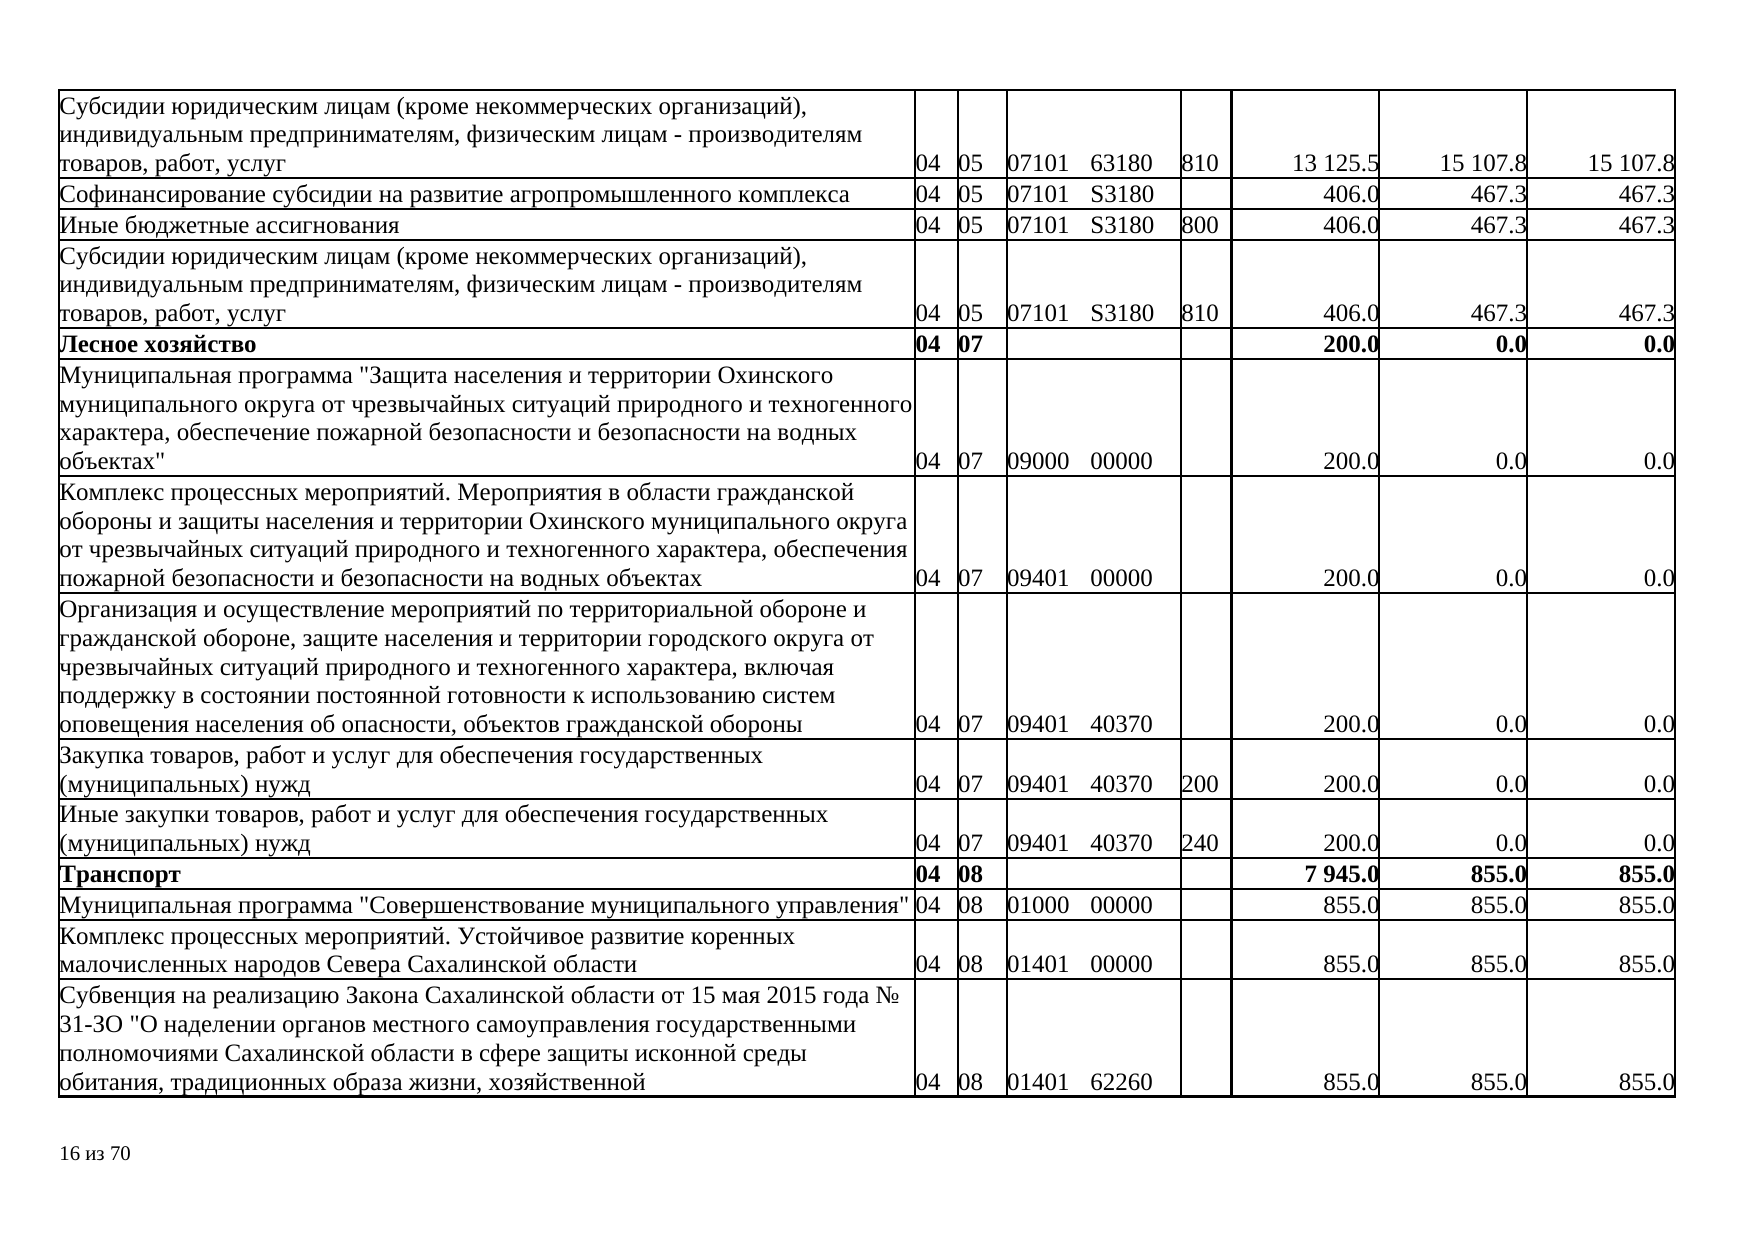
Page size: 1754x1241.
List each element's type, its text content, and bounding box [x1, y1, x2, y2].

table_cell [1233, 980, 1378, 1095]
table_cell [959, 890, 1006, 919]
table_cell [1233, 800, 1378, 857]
table_cell Субсидии юридическим лицам (кроме некоммерческих организаций), индивидуальным предпринимателям, физическим лицам - производителям товаров, работ, услуг [60, 241, 914, 327]
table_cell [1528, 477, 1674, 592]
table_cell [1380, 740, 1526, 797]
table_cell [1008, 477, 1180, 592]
table_cell 406.0 [1233, 210, 1378, 239]
table_cell 07101 [1008, 179, 1090, 208]
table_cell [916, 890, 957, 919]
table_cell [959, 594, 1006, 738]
table_cell 467.3 [1380, 179, 1526, 208]
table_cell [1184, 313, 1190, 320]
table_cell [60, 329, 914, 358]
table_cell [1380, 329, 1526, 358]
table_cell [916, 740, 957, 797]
table_cell 13 125.5 [1233, 91, 1378, 177]
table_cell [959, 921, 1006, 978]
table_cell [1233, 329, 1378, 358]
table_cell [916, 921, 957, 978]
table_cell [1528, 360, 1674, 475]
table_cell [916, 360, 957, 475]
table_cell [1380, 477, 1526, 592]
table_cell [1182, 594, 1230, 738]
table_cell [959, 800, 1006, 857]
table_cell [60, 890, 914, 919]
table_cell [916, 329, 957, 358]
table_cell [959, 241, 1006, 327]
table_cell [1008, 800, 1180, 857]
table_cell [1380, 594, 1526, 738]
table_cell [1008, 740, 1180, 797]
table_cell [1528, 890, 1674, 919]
table_cell [1182, 179, 1230, 208]
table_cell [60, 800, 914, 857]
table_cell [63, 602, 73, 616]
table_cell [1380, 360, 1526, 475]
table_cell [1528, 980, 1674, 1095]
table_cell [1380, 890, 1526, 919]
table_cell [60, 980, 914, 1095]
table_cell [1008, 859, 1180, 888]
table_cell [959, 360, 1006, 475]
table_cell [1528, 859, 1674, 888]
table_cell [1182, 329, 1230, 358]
table_cell 406.0 [1233, 179, 1378, 208]
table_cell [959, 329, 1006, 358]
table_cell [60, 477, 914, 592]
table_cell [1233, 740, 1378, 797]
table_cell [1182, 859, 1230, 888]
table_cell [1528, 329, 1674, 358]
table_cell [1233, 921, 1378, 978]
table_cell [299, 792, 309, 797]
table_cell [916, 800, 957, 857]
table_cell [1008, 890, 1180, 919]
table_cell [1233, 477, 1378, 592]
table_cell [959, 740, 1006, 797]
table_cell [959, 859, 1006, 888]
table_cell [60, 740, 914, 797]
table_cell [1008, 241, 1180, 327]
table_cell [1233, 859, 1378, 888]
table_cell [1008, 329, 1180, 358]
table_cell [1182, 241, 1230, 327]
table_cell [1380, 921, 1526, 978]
table_cell 800 [1182, 210, 1230, 239]
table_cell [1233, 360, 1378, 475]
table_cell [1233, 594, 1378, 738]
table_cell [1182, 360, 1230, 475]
table_cell Субсидии юридическим лицам (кроме некоммерческих организаций), индивидуальным предпринимателям, физическим лицам - производителям товаров, работ, услуг [60, 91, 914, 177]
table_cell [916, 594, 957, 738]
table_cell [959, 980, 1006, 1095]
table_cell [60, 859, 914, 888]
table_cell 05 [959, 210, 1006, 239]
table_cell 810 [1182, 91, 1230, 177]
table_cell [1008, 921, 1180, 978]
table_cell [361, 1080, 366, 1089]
table_cell 467.3 [1528, 179, 1674, 208]
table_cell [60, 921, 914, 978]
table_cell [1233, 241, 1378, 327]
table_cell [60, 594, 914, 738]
table_cell 63180 [1090, 91, 1180, 177]
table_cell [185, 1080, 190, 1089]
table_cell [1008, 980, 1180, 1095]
table_cell 04 [916, 179, 957, 208]
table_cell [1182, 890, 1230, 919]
table_cell 07101 [1008, 91, 1090, 177]
table_cell 15 107.8 [1380, 91, 1526, 177]
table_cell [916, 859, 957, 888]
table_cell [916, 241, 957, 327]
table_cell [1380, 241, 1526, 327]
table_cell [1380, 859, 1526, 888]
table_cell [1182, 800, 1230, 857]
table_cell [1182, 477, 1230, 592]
table_cell S3180 [1090, 179, 1180, 208]
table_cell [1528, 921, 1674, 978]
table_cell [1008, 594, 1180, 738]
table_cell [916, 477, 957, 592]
table_cell 467.3 [1528, 210, 1674, 239]
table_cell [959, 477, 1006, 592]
table_cell Иные бюджетные ассигнования [60, 210, 914, 239]
table_cell 04 [916, 91, 957, 177]
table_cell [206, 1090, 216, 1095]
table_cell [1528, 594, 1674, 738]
table_cell 15 107.8 [1528, 91, 1674, 177]
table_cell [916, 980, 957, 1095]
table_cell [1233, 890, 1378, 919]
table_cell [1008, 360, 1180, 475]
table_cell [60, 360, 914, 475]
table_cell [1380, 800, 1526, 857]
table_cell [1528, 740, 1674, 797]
table_cell S3180 [1090, 210, 1180, 239]
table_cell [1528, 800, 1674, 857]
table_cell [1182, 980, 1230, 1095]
table_cell Софинансирование субсидии на развитие агропромышленного комплекса [60, 179, 914, 208]
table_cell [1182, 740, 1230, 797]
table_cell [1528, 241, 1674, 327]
table_cell 05 [959, 91, 1006, 177]
table_cell 07101 [1008, 210, 1090, 239]
table_cell 04 [916, 210, 957, 239]
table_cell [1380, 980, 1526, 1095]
table_cell 467.3 [1380, 210, 1526, 239]
table_cell 05 [959, 179, 1006, 208]
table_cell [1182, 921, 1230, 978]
